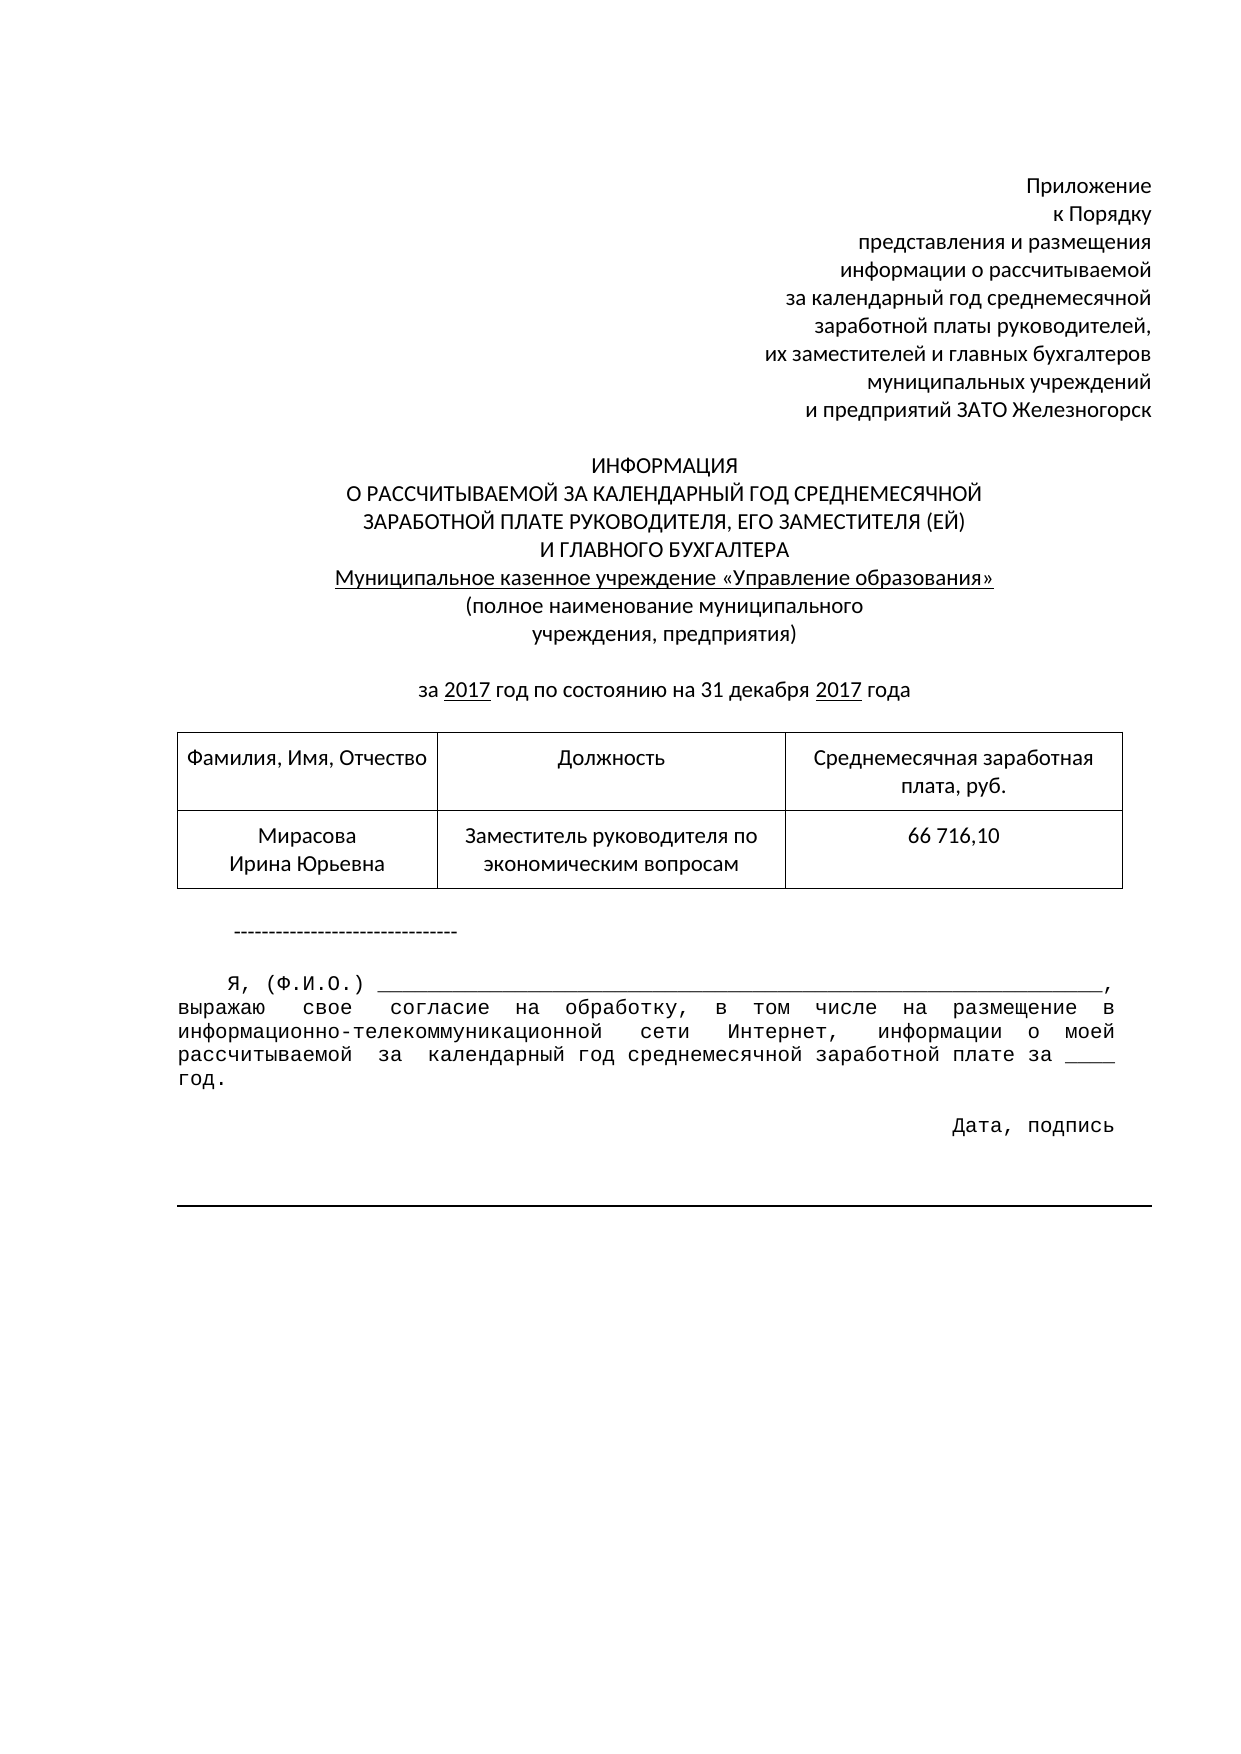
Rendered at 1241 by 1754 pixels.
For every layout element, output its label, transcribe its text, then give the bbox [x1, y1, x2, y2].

text О РАССЧИТЫВАЕМОЙ ЗА КАЛЕНДАРНЫЙ ГОД СРЕДНЕМЕСЯЧНОЙ [177, 479, 1152, 507]
text Муниципальное казенное учреждение «Управление образования» [177, 563, 1152, 591]
text И ГЛАВНОГО БУХГАЛТЕРА [177, 535, 1152, 563]
table_header Фамилия, Имя, Отчество [178, 733, 437, 810]
text рассчитываемой за календарный год среднемесячной заработной плате за ____ [177, 1044, 1152, 1068]
table_cell Заместитель руководителя по экономическим вопросам [438, 811, 785, 888]
text -------------------------------- [177, 917, 1152, 945]
text и предприятий ЗАТО Железногорск [177, 395, 1152, 423]
text год. [177, 1068, 1152, 1092]
text муниципальных учреждений [177, 367, 1152, 395]
table_header Среднемесячная заработная плата, руб. [786, 733, 1122, 810]
text Я, (Ф.И.О.) __________________________________________________________, [177, 973, 1152, 997]
text за 2017 год по состоянию на 31 декабря 2017 года [177, 676, 1152, 703]
text представления и размещения [177, 227, 1152, 255]
text информации о рассчитываемой [177, 255, 1152, 283]
text их заместителей и главных бухгалтеров [177, 339, 1152, 367]
table_header Должность [438, 733, 785, 810]
text учреждения, предприятия) [177, 619, 1152, 647]
text ИНФОРМАЦИЯ [177, 451, 1152, 479]
table_cell 66 716,10 [786, 811, 1122, 888]
text информационно-телекоммуникационной сети Интернет, информации о моей [177, 1021, 1152, 1044]
text выражаю свое согласие на обработку, в том числе на размещение в [177, 997, 1152, 1021]
text к Порядку [177, 199, 1152, 227]
text Приложение [177, 171, 1152, 199]
text Дата, подпись [177, 1115, 1152, 1139]
table_cell Мирасова Ирина Юрьевна [178, 811, 437, 888]
text заработной платы руководителей, [177, 311, 1152, 339]
text за календарный год среднемесячной [177, 283, 1152, 311]
text ЗАРАБОТНОЙ ПЛАТЕ РУКОВОДИТЕЛЯ, ЕГО ЗАМЕСТИТЕЛЯ (ЕЙ) [177, 507, 1152, 535]
text (полное наименование муниципального [177, 591, 1152, 619]
